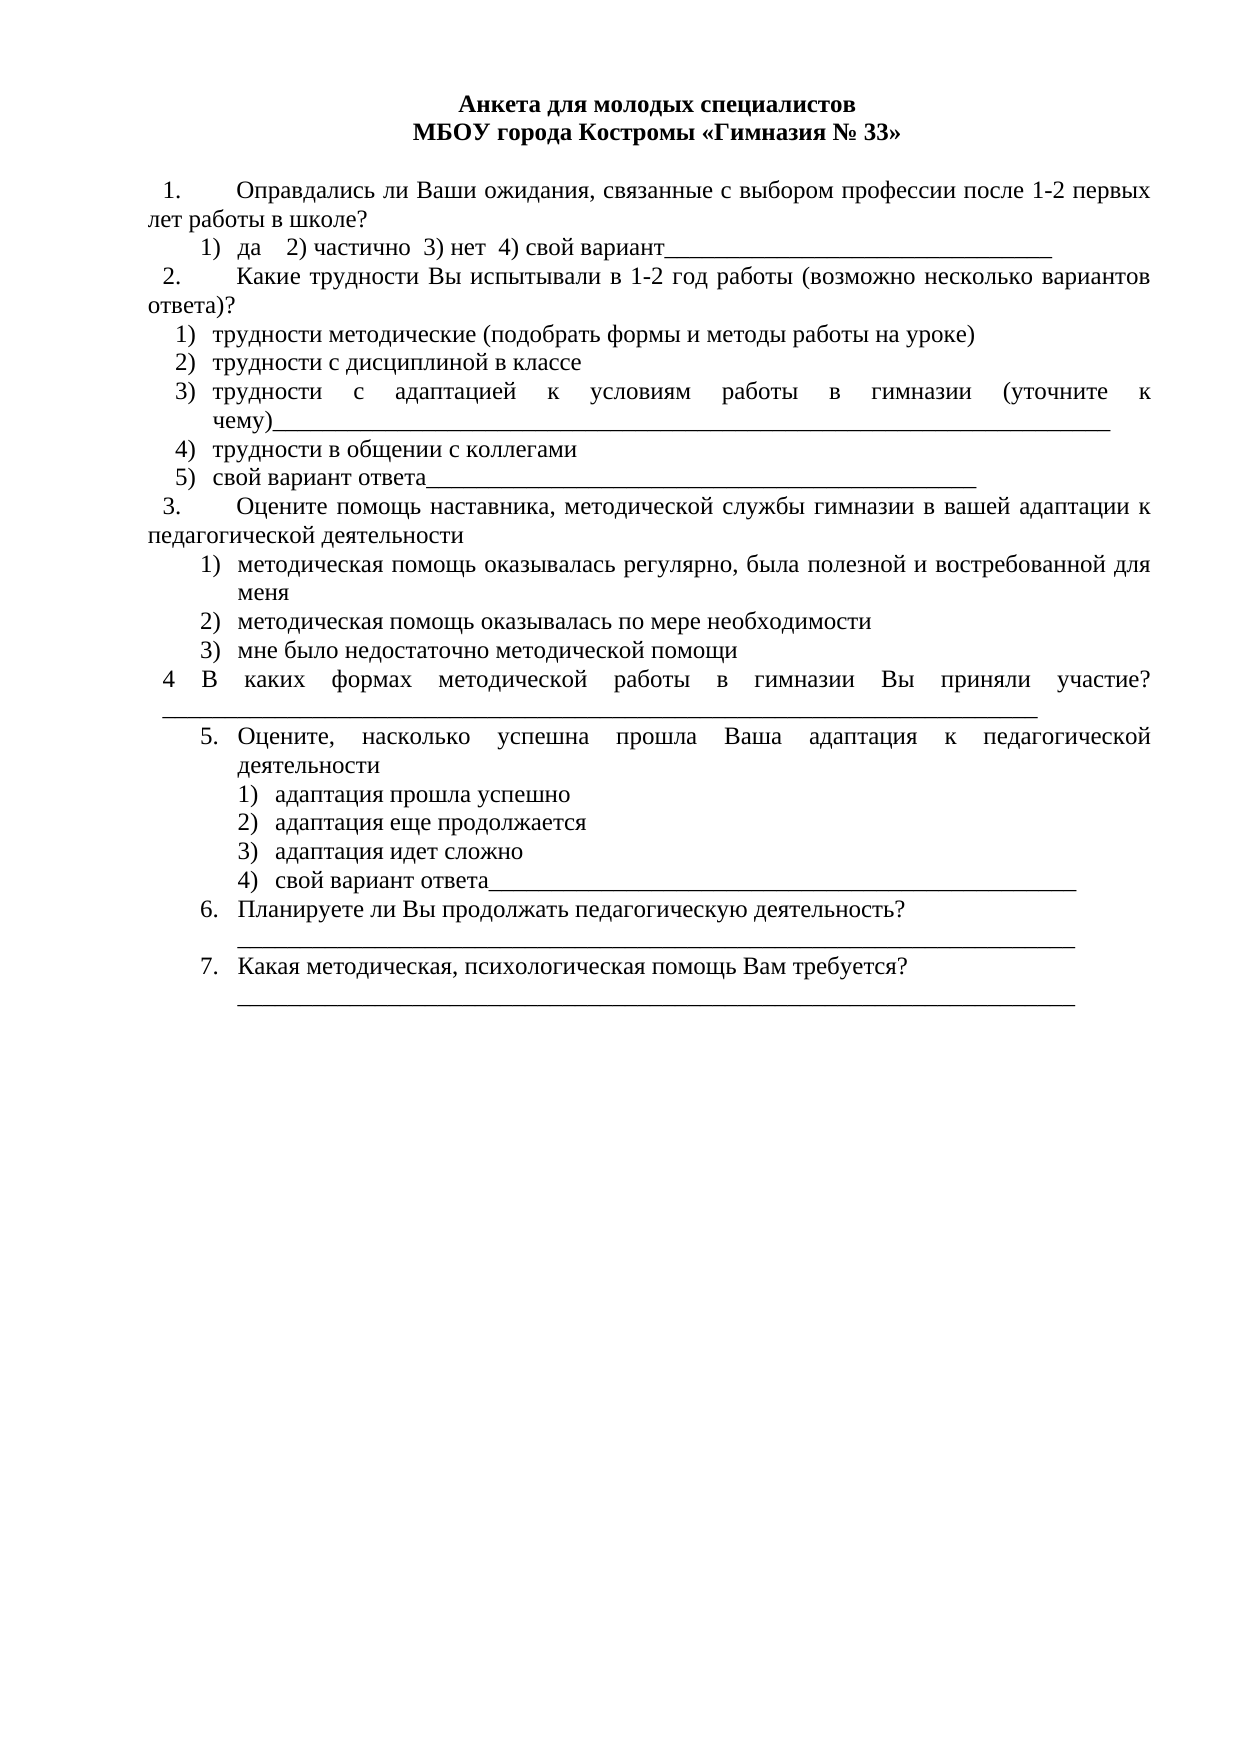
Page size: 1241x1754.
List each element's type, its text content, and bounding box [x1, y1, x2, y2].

list ___________________________________________________________________ [237, 922, 1152, 951]
list трудности с адаптацией к условиям работы в гимназии (уточните к чему)___________________________________________________________________ [175, 376, 1152, 434]
list адаптация еще продолжается [237, 807, 1152, 836]
list Какая методическая, психологическая помощь Вам требуется? [200, 951, 1152, 980]
list адаптация идет сложно [237, 836, 1152, 865]
list Оцените помощь наставника, методической службы гимназии в вашей адаптации к педагогической деятельности [148, 491, 1152, 549]
list мне было недостаточно методической помощи [200, 635, 1152, 664]
list трудности методические (подобрать формы и методы работы на уроке) [175, 319, 1152, 347]
list методическая помощь оказывалась регулярно, была полезной и востребованной для меня [200, 549, 1152, 606]
list Планируете ли Вы продолжать педагогическую деятельность? [200, 894, 1152, 922]
text МБОУ города Костромы «Гимназия № 33» [162, 117, 1152, 146]
list Какие трудности Вы испытывали в 1-2 год работы (возможно несколько вариантов ответа)? [148, 261, 1152, 319]
list адаптация прошла успешно [237, 779, 1152, 807]
list да 2) частично 3) нет 4) свой вариант_______________________________ [200, 232, 1152, 261]
list трудности в общении с коллегами [175, 434, 1152, 462]
text Анкета для молодых специалистов [162, 89, 1152, 117]
list Оцените, насколько успешна прошла Ваша адаптация к педагогической деятельности [200, 721, 1152, 779]
list ___________________________________________________________________ [237, 980, 1152, 1009]
list трудности с дисциплиной в классе [175, 347, 1152, 376]
text 4 В каких формах методической работы в гимназии Вы приняли участие?______________________________________________________________________ [162, 664, 1152, 721]
list свой вариант ответа_______________________________________________ [237, 865, 1152, 894]
list Оправдались ли Ваши ожидания, связанные с выбором профессии после 1-2 первых лет работы в школе? [148, 175, 1152, 232]
list свой вариант ответа____________________________________________ [175, 462, 1152, 491]
list методическая помощь оказывалась по мере необходимости [200, 606, 1152, 635]
